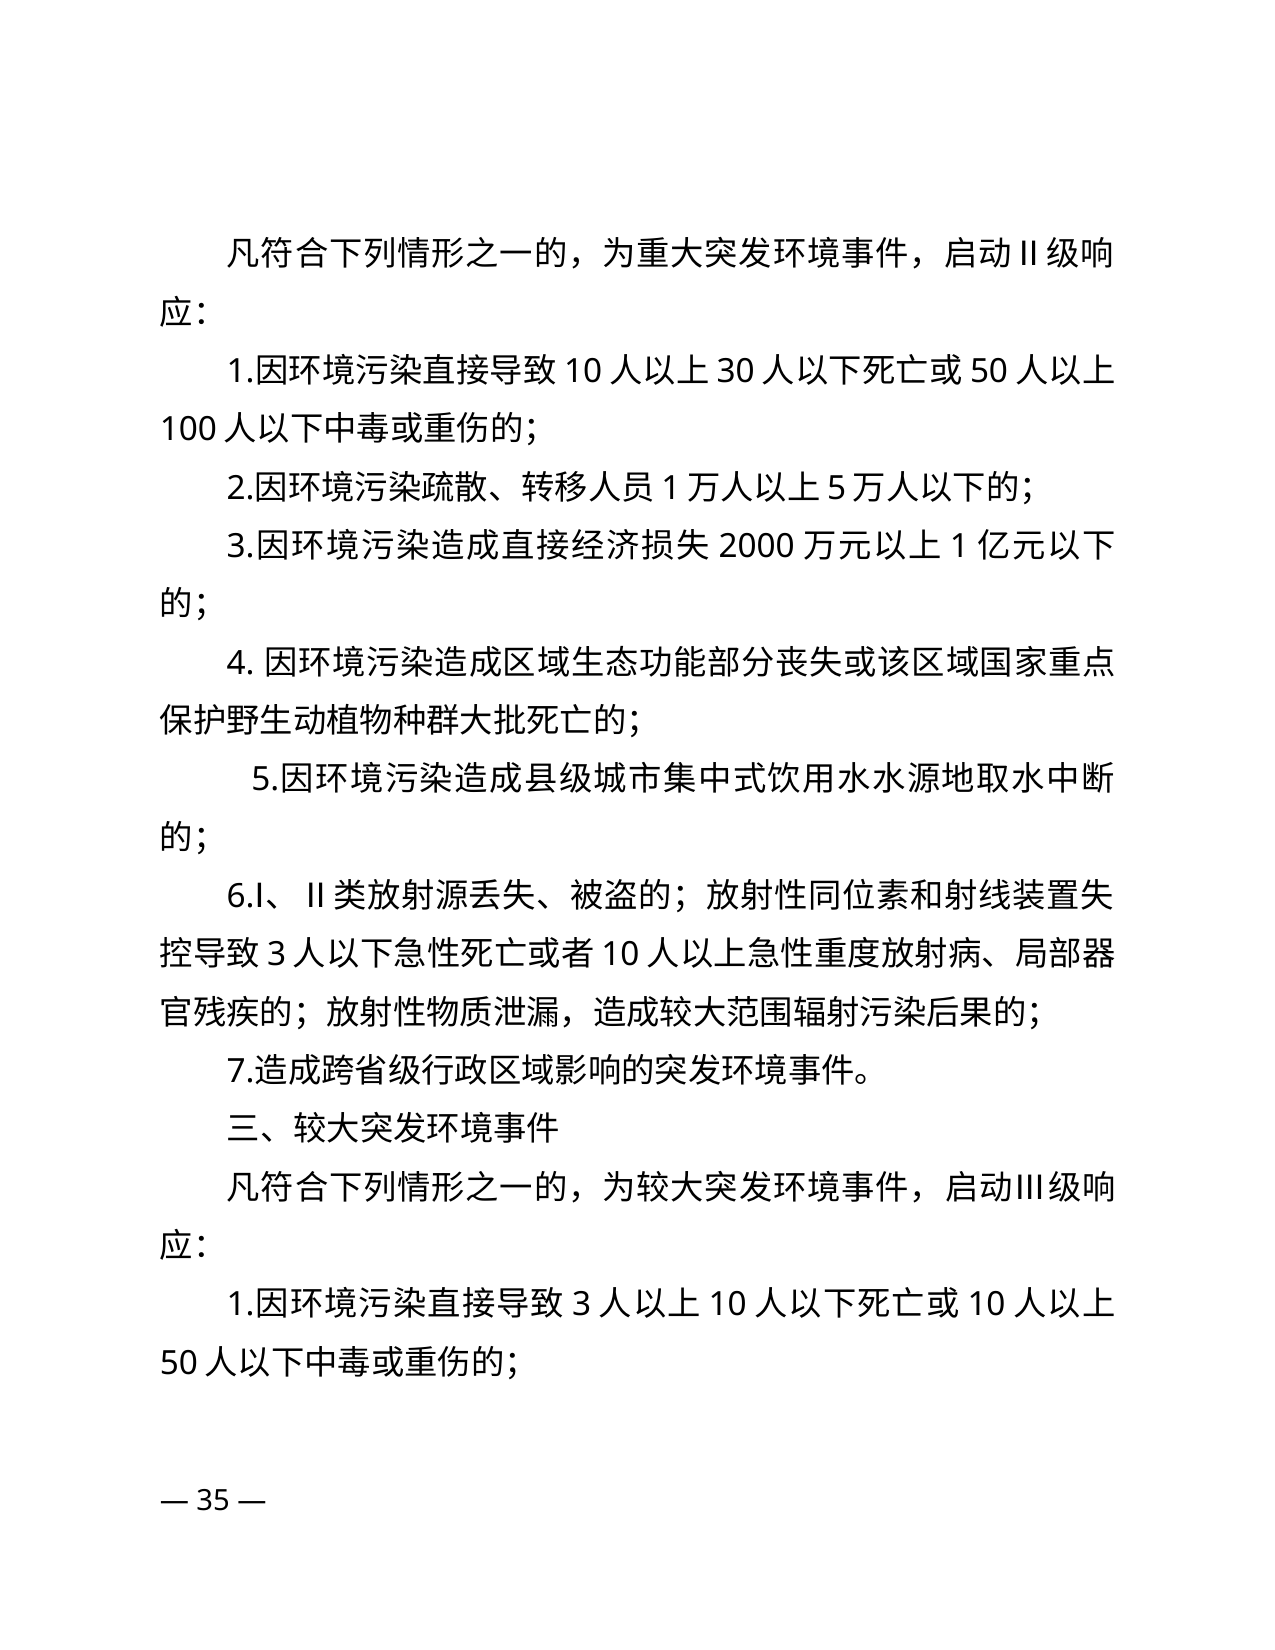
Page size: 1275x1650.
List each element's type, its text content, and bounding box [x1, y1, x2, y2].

text 6.Ⅰ、Ⅱ类放射源丢失、被盗的；放射性同位素和射线装置失控导致3人以下急性死亡或者10人以上急性重度放射病、局部器官残疾的；放射性物质泄漏，造成较大范围辐射污染后果的； [159, 861, 1116, 1036]
text 1.因环境污染直接导致10人以上30人以下死亡或50人以上100人以下中毒或重伤的； [159, 336, 1116, 452]
text 凡符合下列情形之一的，为较大突发环境事件，启动Ⅲ级响应： [159, 1152, 1116, 1269]
text 7.造成跨省级行政区域影响的突发环境事件。 [159, 1036, 1116, 1094]
text 5.因环境污染造成县级城市集中式饮用水水源地取水中断的； [159, 744, 1116, 861]
text 4. 因环境污染造成区域生态功能部分丧失或该区域国家重点保护野生动植物种群大批死亡的； [159, 627, 1116, 744]
text 2.因环境污染疏散、转移人员1万人以上5万人以下的； [159, 452, 1116, 511]
text 三、较大突发环境事件 [159, 1094, 1116, 1152]
text 凡符合下列情形之一的，为重大突发环境事件，启动Ⅱ级响应： [159, 219, 1116, 336]
text 1.因环境污染直接导致3人以上10人以下死亡或10人以上50人以下中毒或重伤的； [159, 1269, 1116, 1386]
text 3.因环境污染造成直接经济损失2000万元以上1亿元以下的； [159, 511, 1116, 627]
